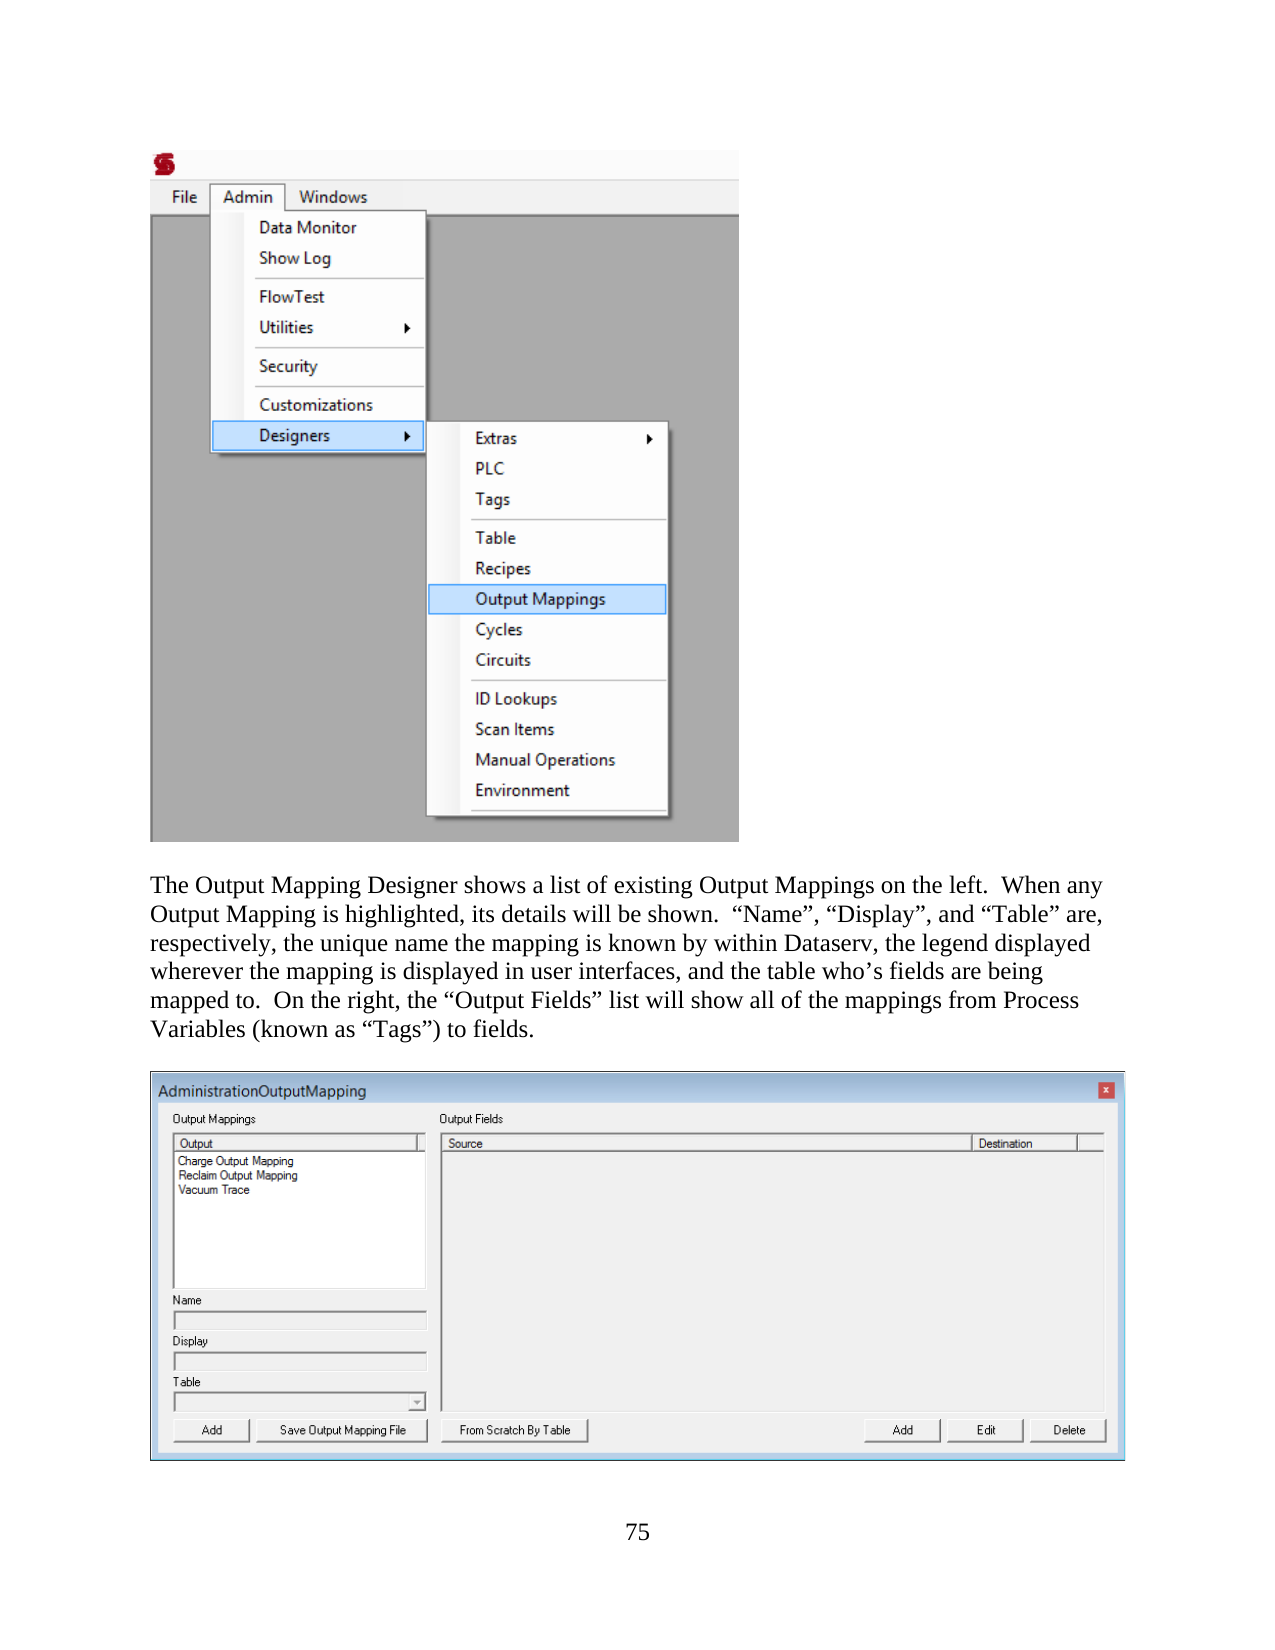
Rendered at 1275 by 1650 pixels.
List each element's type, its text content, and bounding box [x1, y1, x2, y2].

picture [150, 150, 739, 842]
text The Output Mapping Designer shows a list of existing Output Mappings on the left. When any Output Mapping is highlighted, its details will be shown. “Name”, “Display”, and “Table” are, respectively, the unique name the mapping is known by within Dataserv, the legend displayed wherever the mapping is displayed in user interfaces, and the table who’s fields are being mapped to. On the right, the “Output Fields” list will show all of the mappings from Process Variables (known as “Tags”) to fields. [150, 870, 1125, 1043]
picture [150, 1071, 1126, 1461]
